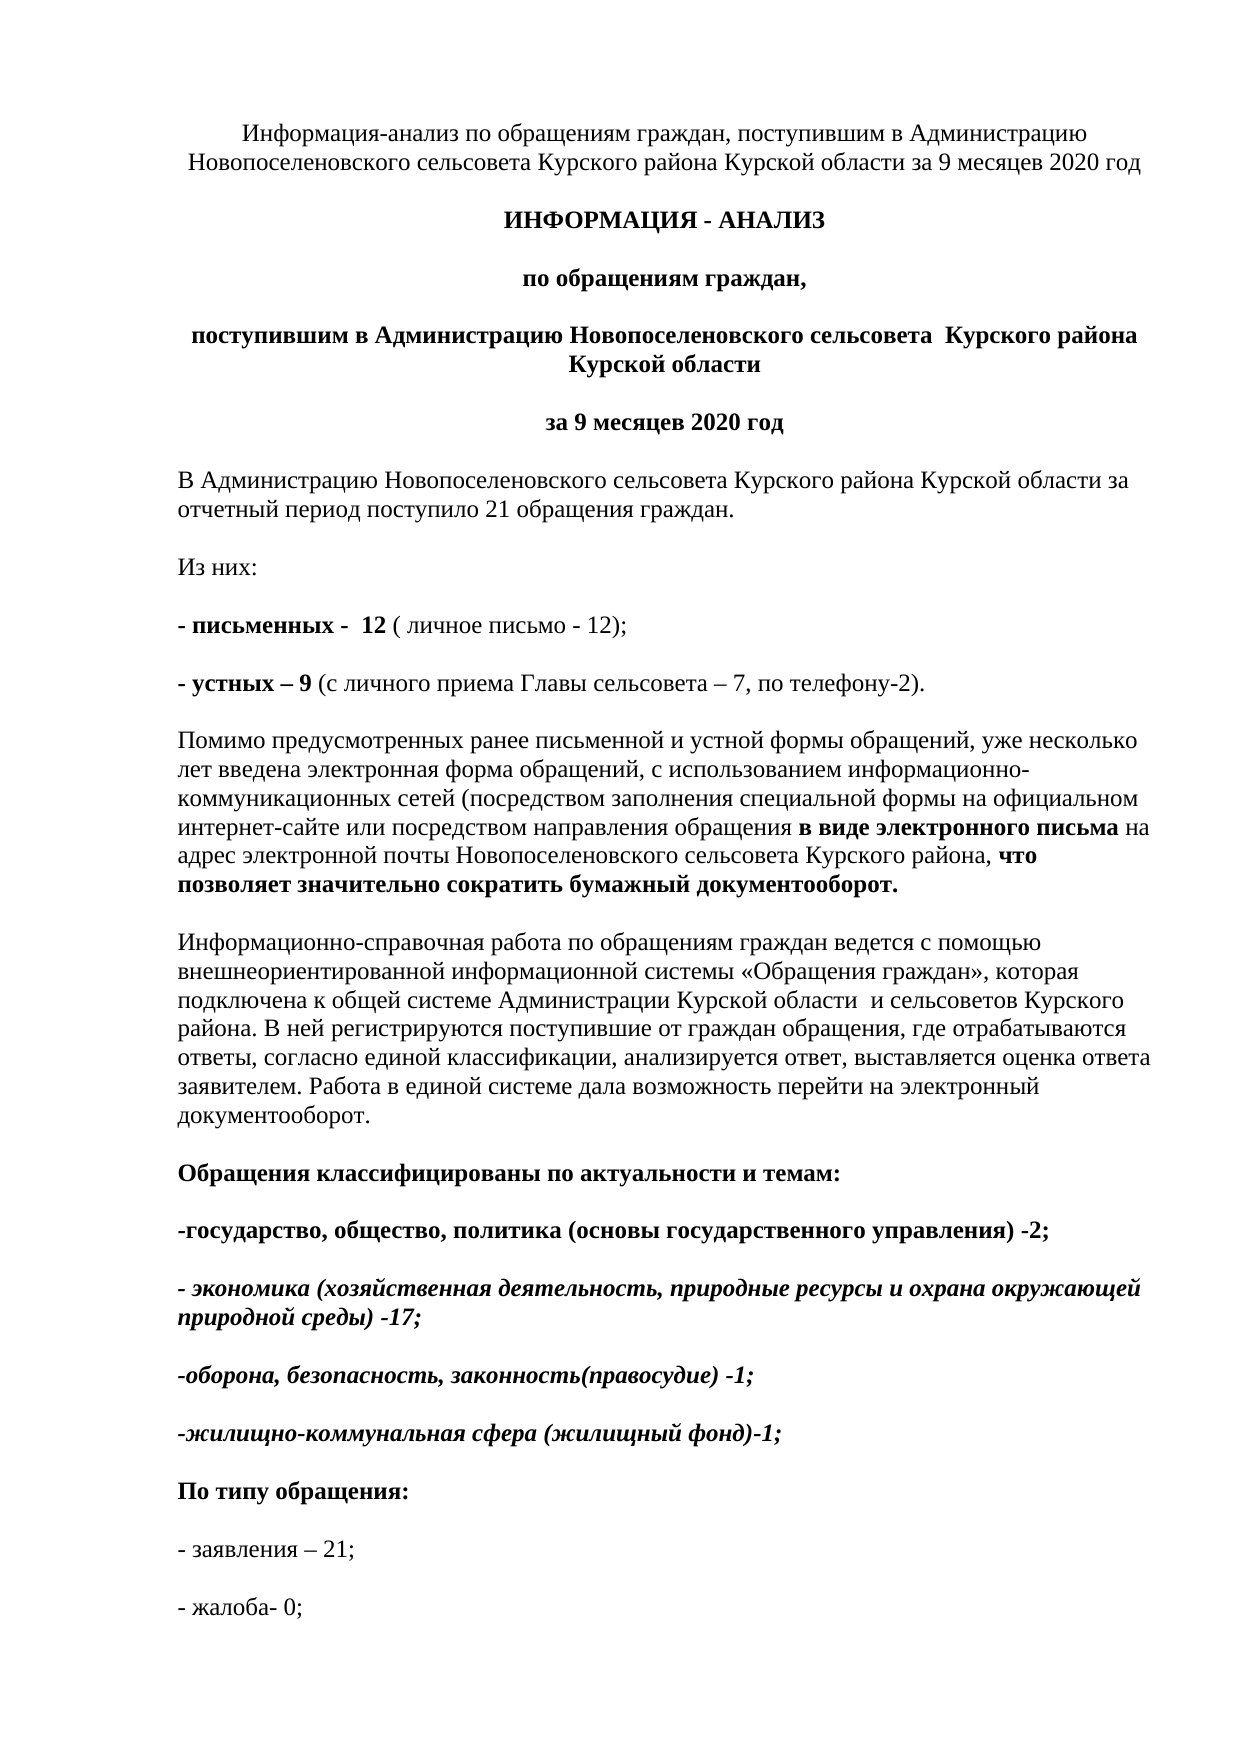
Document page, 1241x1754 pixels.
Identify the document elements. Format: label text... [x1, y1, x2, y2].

text - заявления – 21; [177, 1534, 1152, 1563]
text - жалоба- 0; [177, 1592, 1152, 1621]
text - экономика (хозяйственная деятельность, природные ресурсы и охрана окружающей природной среды) -17; [177, 1273, 1152, 1331]
text Информация-анализ по обращениям граждан, поступившим в Администрацию Новопоселеновского сельсовета Курского района Курской области за 9 месяцев 2020 год [177, 118, 1152, 176]
text - письменных - 12 ( личное письмо - 12); [177, 610, 1152, 638]
text Информационно-справочная работа по обращениям граждан ведется с помощью внешнеориентированной информационной системы «Обращения граждан», которая подключена к общей системе Администрации Курской области и сельсоветов Курского района. В ней регистрируются поступившие от граждан обращения, где отрабатываются ответы, согласно единой классификации, анализируется ответ, выставляется оценка ответа заявителем. Работа в единой системе дала возможность перейти на электронный документооборот. [177, 927, 1152, 1128]
text Из них: [177, 552, 1152, 581]
text В Администрацию Новопоселеновского сельсовета Курского района Курской области за отчетный период поступило 21 обращения граждан. [177, 465, 1152, 523]
text по обращениям граждан, [177, 263, 1152, 291]
text за 9 месяцев 2020 год [177, 407, 1152, 436]
text Помимо предусмотренных ранее письменной и устной формы обращений, уже несколько лет введена электронная форма обращений, с использованием информационно-коммуникационных сетей (посредством заполнения специальной формы на официальном интернет-сайте или посредством направления обращения в виде электронного письма на адрес электронной почты Новопоселеновского сельсовета Курского района, что позволяет значительно сократить бумажный документооборот. [177, 726, 1152, 898]
text -оборона, безопасность, законность(правосудие) -1; [177, 1360, 1152, 1389]
text - устных – 9 (с личного приема Главы сельсовета – 7, по телефону-2). [177, 668, 1152, 696]
text Обращения классифицированы по актуальности и темам: [177, 1158, 1152, 1186]
text ИНФОРМАЦИЯ - АНАЛИЗ [177, 205, 1152, 233]
text -государство, общество, политика (основы государственного управления) -2; [177, 1216, 1152, 1244]
text поступившим в Администрацию Новопоселеновского сельсовета Курского района Курской области [177, 321, 1152, 378]
text По типу обращения: [177, 1476, 1152, 1505]
text -жилищно-коммунальная сфера (жилищный фонд)-1; [177, 1418, 1152, 1447]
